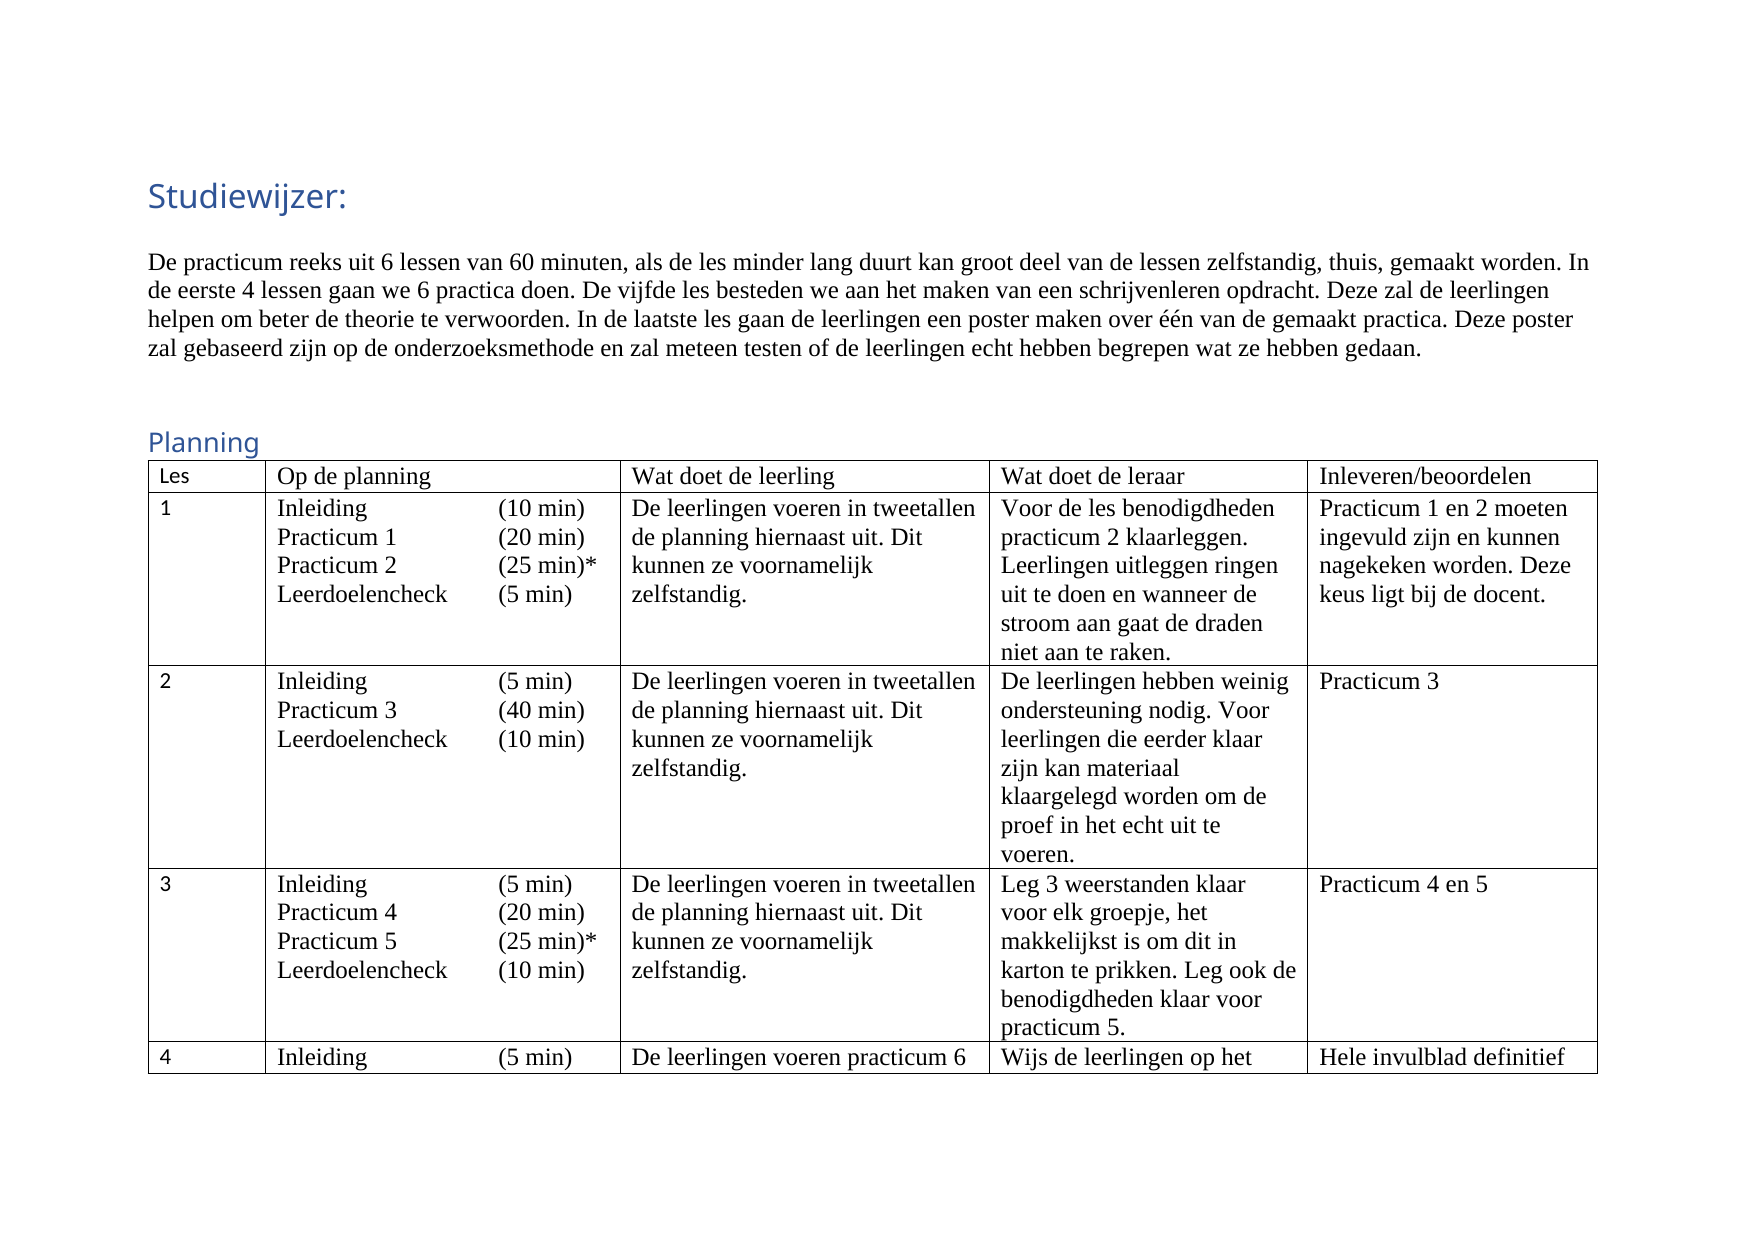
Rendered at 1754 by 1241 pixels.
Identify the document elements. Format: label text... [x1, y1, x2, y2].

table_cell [990, 1042, 1307, 1073]
text De practicum reeks uit 6 lessen van 60 minuten, als de les minder lang duurt kan groot deel van de lessen zelfstandig, thuis, gemaakt worden. In de eerste 4 lessen gaan we 6 practica doen. De vijfde les besteden we aan het maken van een schrijvenleren opdracht. Deze zal de leerlingen helpen om beter de theorie te verwoorden. In de laatste les gaan de leerlingen een poster maken over één van de gemaakt practica. Deze poster zal gebaseerd zijn op de onderzoeksmethode en zal meteen testen of de leerlingen echt hebben begrepen wat ze hebben gedaan. [148, 247, 1606, 362]
table_cell Practicum 4 en 5 [1308, 869, 1597, 1041]
table_cell Inleiding (10 min) Practicum 1 (20 min) Practicum 2 (25 min)* Leerdoelencheck (5 min) [266, 493, 620, 665]
table_cell Practicum 1 en 2 moeten ingevuld zijn en kunnen nagekeken worden. Deze keus ligt bij de docent. [1308, 493, 1597, 665]
table_cell De leerlingen voeren in tweetallen de planning hiernaast uit. Dit kunnen ze voornamelijk zelfstandig. [621, 493, 989, 665]
table_header Wat doet de leerling [621, 461, 989, 492]
table_cell De leerlingen voeren in tweetallen de planning hiernaast uit. Dit kunnen ze voornamelijk zelfstandig. [621, 666, 989, 868]
table_cell Practicum 3 [1308, 666, 1597, 868]
table_cell 2 [149, 666, 265, 868]
table_header Op de planning [266, 461, 620, 492]
subtitle Planning [148, 423, 1606, 460]
table_cell De leerlingen hebben weinig ondersteuning nodig. Voor leerlingen die eerder klaar zijn kan materiaal klaargelegd worden om de proef in het echt uit te voeren. [990, 666, 1307, 868]
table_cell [266, 1042, 620, 1073]
table_cell 3 [149, 869, 265, 1041]
subtitle Studiewijzer: [148, 173, 1606, 218]
table_cell 1 [149, 493, 265, 665]
table_cell Inleiding (5 min) Practicum 3 (40 min) Leerdoelencheck (10 min) [266, 666, 620, 868]
table_header Inleveren/beoordelen [1308, 461, 1597, 492]
table_header Wat doet de leraar [990, 461, 1307, 492]
table_cell 4 [149, 1042, 265, 1073]
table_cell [1308, 1042, 1597, 1073]
table_cell Voor de les benodigdheden practicum 2 klaarleggen. Leerlingen uitleggen ringen uit te doen en wanneer de stroom aan gaat de draden niet aan te raken. [990, 493, 1307, 665]
table_cell De leerlingen voeren in tweetallen de planning hiernaast uit. Dit kunnen ze voornamelijk zelfstandig. [621, 869, 989, 1041]
table_cell Inleiding (5 min) Practicum 4 (20 min) Practicum 5 (25 min)* Leerdoelencheck (10 min) [266, 869, 620, 1041]
table_cell Leg 3 weerstanden klaar voor elk groepje, het makkelijkst is om dit in karton te prikken. Leg ook de benodigdheden klaar voor practicum 5. [990, 869, 1307, 1041]
table_header Les [149, 461, 265, 492]
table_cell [621, 1042, 989, 1073]
